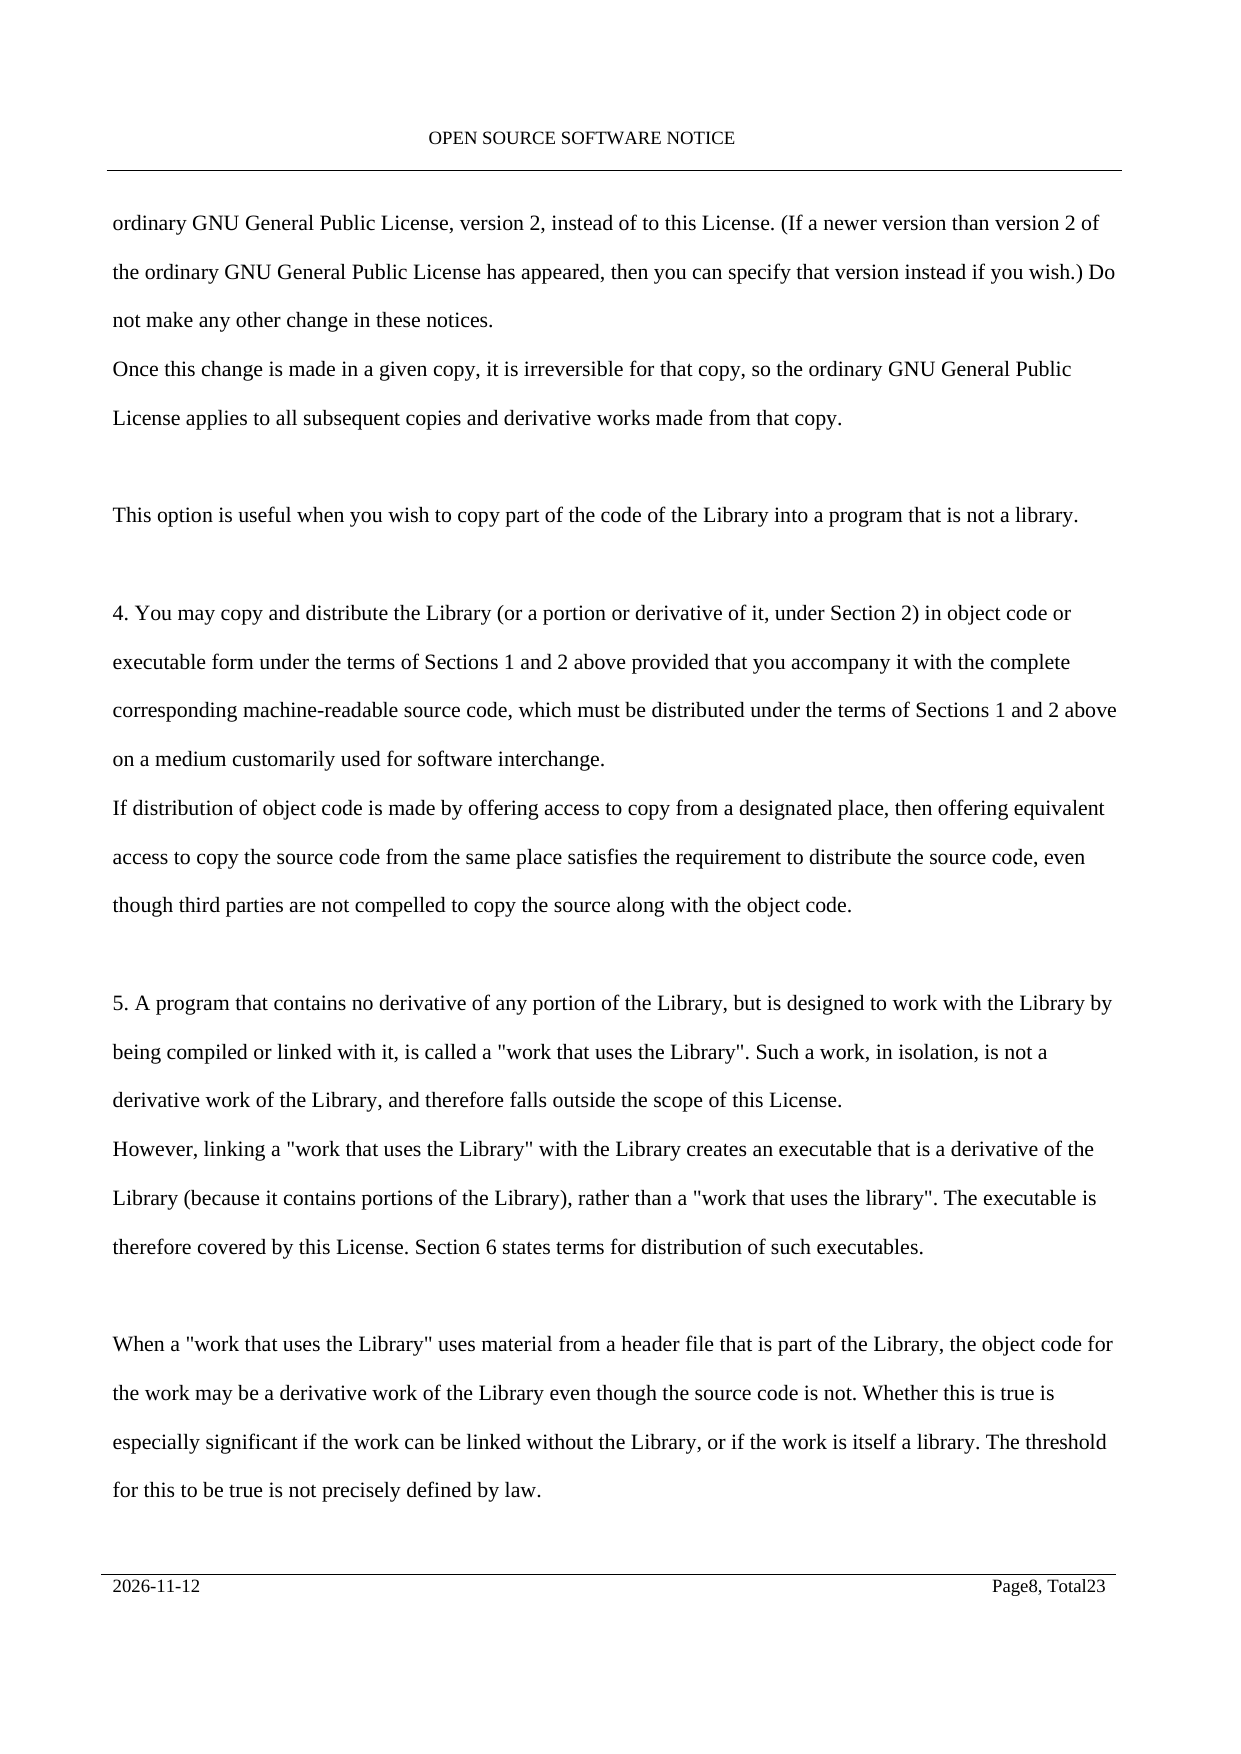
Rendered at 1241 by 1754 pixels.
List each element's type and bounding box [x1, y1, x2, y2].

text [112, 206, 1128, 1506]
